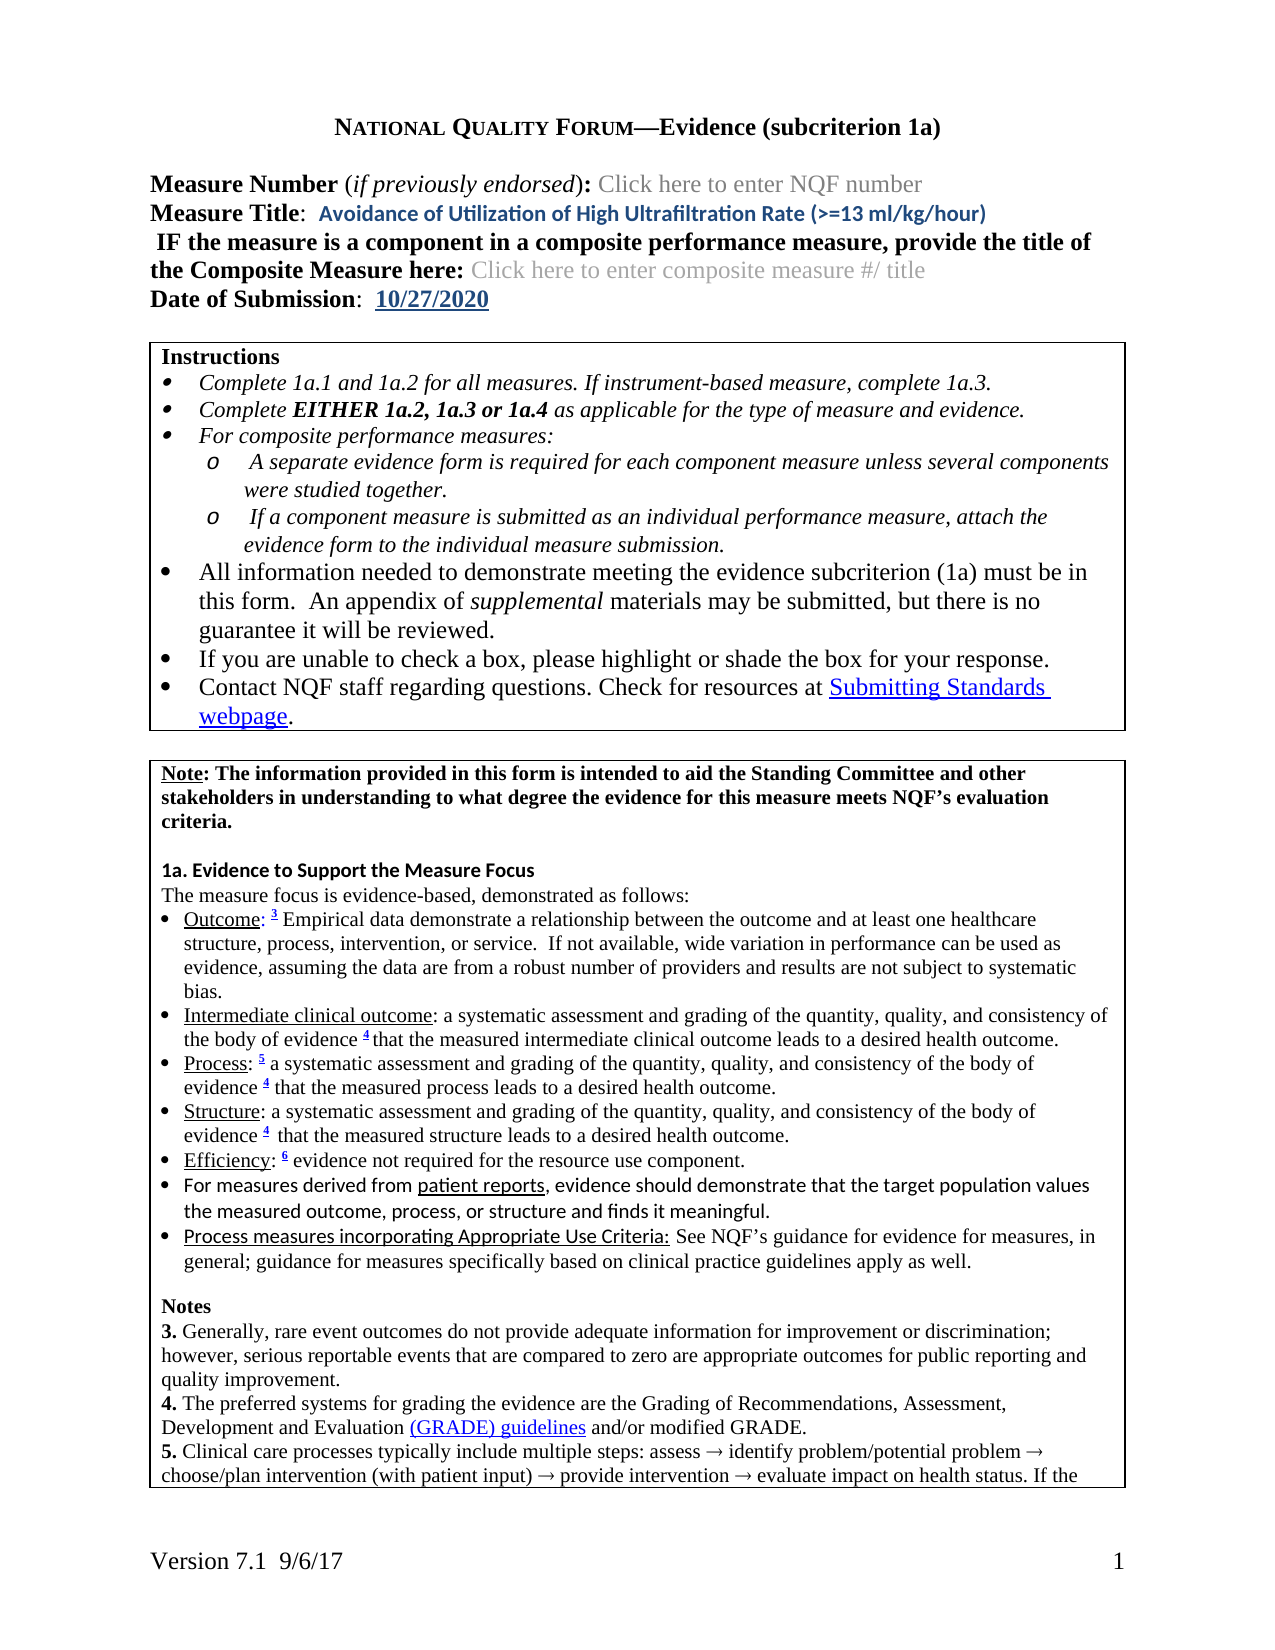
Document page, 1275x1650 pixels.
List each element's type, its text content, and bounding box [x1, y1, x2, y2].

text Measure Title: [150, 198, 1125, 227]
table_header Instructions Complete 1a.1 and 1a.2 for all measures. If instrument-based measure, complete 1a.3. Complete EITHER 1a.2, 1a.3 or 1a.4 as applicable for the type of measure and evidence. For composite performance measures: A separate evidence form is required for each component measure unless several components were studied together. If a component measure is submitted as an individual performance measure, attach the evidence form to the individual measure submission. All information needed to demonstrate meeting the evidence subcriterion (1a) must be in this form. An appendix of supplemental materials may be submitted, but there is no guarantee it will be reviewed. If you are unable to check a box, please highlight or shade the box for your response. Contact NQF staff regarding questions. Check for resources at Submitting Standards webpage. [151, 343, 1124, 730]
text Date of Submission: [150, 284, 1125, 313]
text National Quality Forum—Evidence (subcriterion 1a) [150, 112, 1125, 140]
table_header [151, 761, 1124, 1487]
text Measure Number (if previously endorsed): [150, 169, 1125, 198]
text IF the measure is a component in a composite performance measure, provide the title of the Composite Measure here: [150, 227, 1125, 284]
